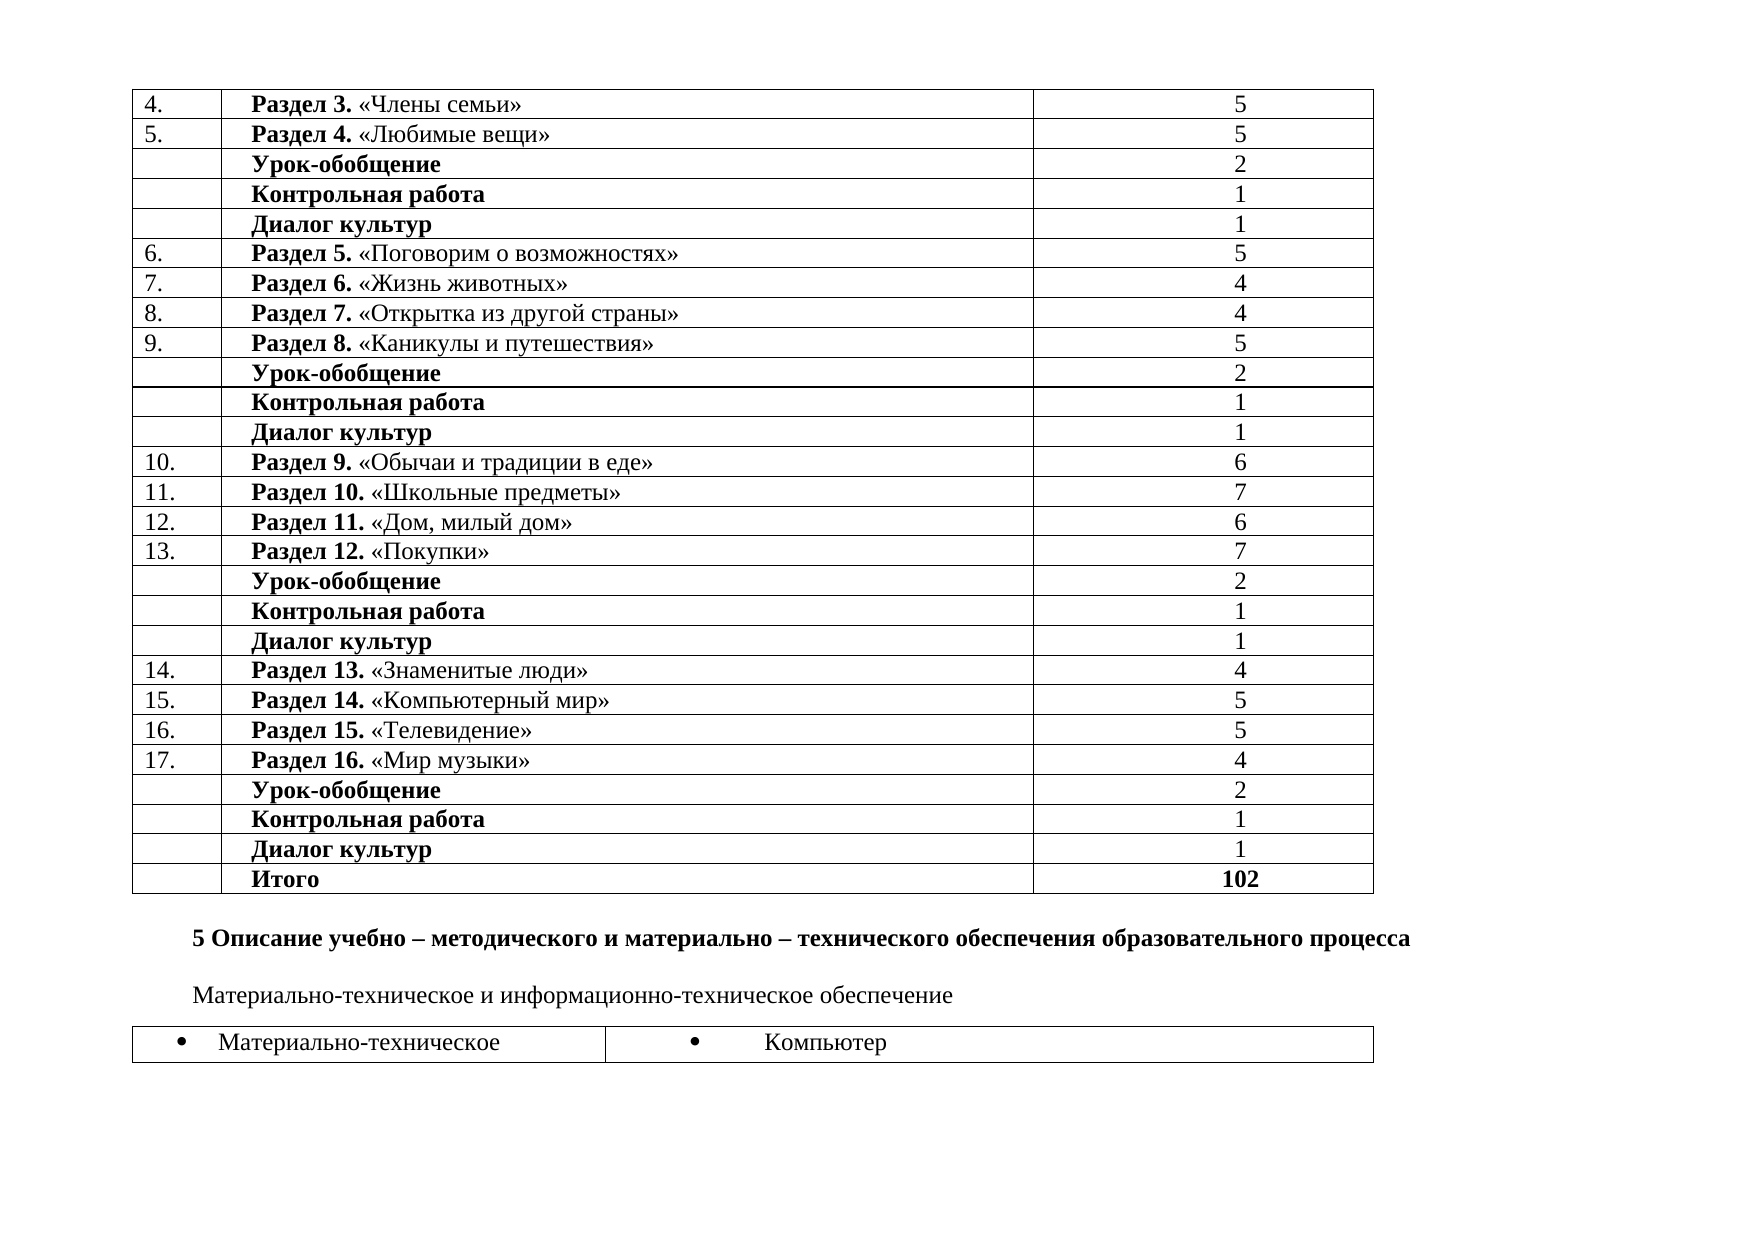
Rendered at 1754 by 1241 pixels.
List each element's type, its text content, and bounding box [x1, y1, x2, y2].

table_cell Диалог культур [222, 834, 1033, 863]
table_cell 5 [1034, 715, 1373, 744]
table_cell Контрольная работа [222, 805, 1033, 833]
table_cell 5 [1034, 119, 1373, 148]
table_cell 6. [133, 239, 221, 267]
table_cell Раздел 7. «Открытка из другой страны» [222, 298, 1033, 327]
text 5 Описание учебно – методического и материально – технического обеспечения образовательного процесса [118, 923, 1636, 951]
table_cell Раздел 9. «Обычаи и традиции в еде» [222, 447, 1033, 476]
table_cell Контрольная работа [222, 596, 1033, 625]
table_cell Диалог культур [222, 626, 1033, 654]
table_header Компьютер [606, 1027, 1373, 1062]
table_cell 17. [133, 745, 221, 774]
table_cell 8. [133, 298, 221, 327]
table_cell Раздел 16. «Мир музыки» [222, 745, 1033, 774]
table_cell 1 [1034, 417, 1373, 446]
table_cell Диалог культур [222, 209, 1033, 237]
table_cell [133, 209, 221, 237]
table_cell Раздел 10. «Школьные предметы» [222, 477, 1033, 506]
table_cell 2 [1034, 149, 1373, 178]
table_cell [133, 566, 221, 595]
table_cell 11. [133, 477, 221, 506]
table_cell 2 [1034, 775, 1373, 803]
table_cell 1 [1034, 596, 1373, 625]
table_cell [133, 417, 221, 446]
table_cell Раздел 3. «Члены семьи» [222, 90, 1033, 118]
table_cell 4 [1034, 656, 1373, 684]
table_cell [133, 596, 221, 625]
table_cell Урок-обобщение [222, 775, 1033, 803]
table_cell 1 [1034, 179, 1373, 208]
table_cell Контрольная работа [222, 179, 1033, 208]
table_cell 1 [1034, 834, 1373, 863]
table_cell 10. [133, 447, 221, 476]
table_cell 1 [1034, 805, 1373, 833]
table_cell 1 [1034, 209, 1373, 237]
text Материально-техническое и информационно-техническое обеспечение [118, 980, 1636, 1009]
table_cell 14. [133, 656, 221, 684]
table_cell Раздел 8. «Каникулы и путешествия» [222, 328, 1033, 357]
table_cell [133, 626, 221, 654]
table_cell Раздел 5. «Поговорим о возможностях» [222, 239, 1033, 267]
table_cell [133, 358, 221, 386]
table_cell 2 [1034, 566, 1373, 595]
table_cell [133, 775, 221, 803]
table_cell 7 [1034, 477, 1373, 506]
table_cell Урок-обобщение [222, 149, 1033, 178]
table_cell 5 [1034, 685, 1373, 714]
table_cell Урок-обобщение [222, 566, 1033, 595]
table_cell Урок-обобщение [222, 358, 1033, 386]
table_cell Раздел 12. «Покупки» [222, 536, 1033, 565]
table_cell Контрольная работа [222, 388, 1033, 416]
table_cell Раздел 13. «Знаменитые люди» [222, 656, 1033, 684]
table_cell [133, 149, 221, 178]
table_cell 5. [133, 119, 221, 148]
table_cell 102 [1034, 864, 1373, 893]
table_cell Итого [222, 864, 1033, 893]
table_cell 7. [133, 268, 221, 297]
table_cell Раздел 6. «Жизнь животных» [222, 268, 1033, 297]
table_cell 2 [1034, 358, 1373, 386]
table_cell 9. [133, 328, 221, 357]
table_cell Диалог культур [222, 417, 1033, 446]
table_cell 16. [133, 715, 221, 744]
table_cell 13. [133, 536, 221, 565]
table_cell 7 [1034, 536, 1373, 565]
table_cell [133, 834, 221, 863]
table_cell Раздел 15. «Телевидение» [222, 715, 1033, 744]
table_cell 5 [1034, 239, 1373, 267]
table_cell Раздел 11. «Дом, милый дом» [222, 507, 1033, 535]
table_cell 4. [133, 90, 221, 118]
table_cell [133, 179, 221, 208]
table_cell [133, 864, 221, 893]
table_cell 12. [133, 507, 221, 535]
table_cell [133, 805, 221, 833]
table_cell 4 [1034, 298, 1373, 327]
table_cell 5 [1034, 90, 1373, 118]
table_cell 15. [133, 685, 221, 714]
table_cell 1 [1034, 626, 1373, 654]
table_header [133, 1027, 605, 1062]
table_cell 4 [1034, 268, 1373, 297]
table_cell 4 [1034, 745, 1373, 774]
table_cell 6 [1034, 507, 1373, 535]
table_cell Раздел 4. «Любимые вещи» [222, 119, 1033, 148]
table_cell 1 [1034, 388, 1373, 416]
table_cell Раздел 14. «Компьютерный мир» [222, 685, 1033, 714]
table_cell [133, 388, 221, 416]
table_cell 5 [1034, 328, 1373, 357]
table_cell 6 [1034, 447, 1373, 476]
